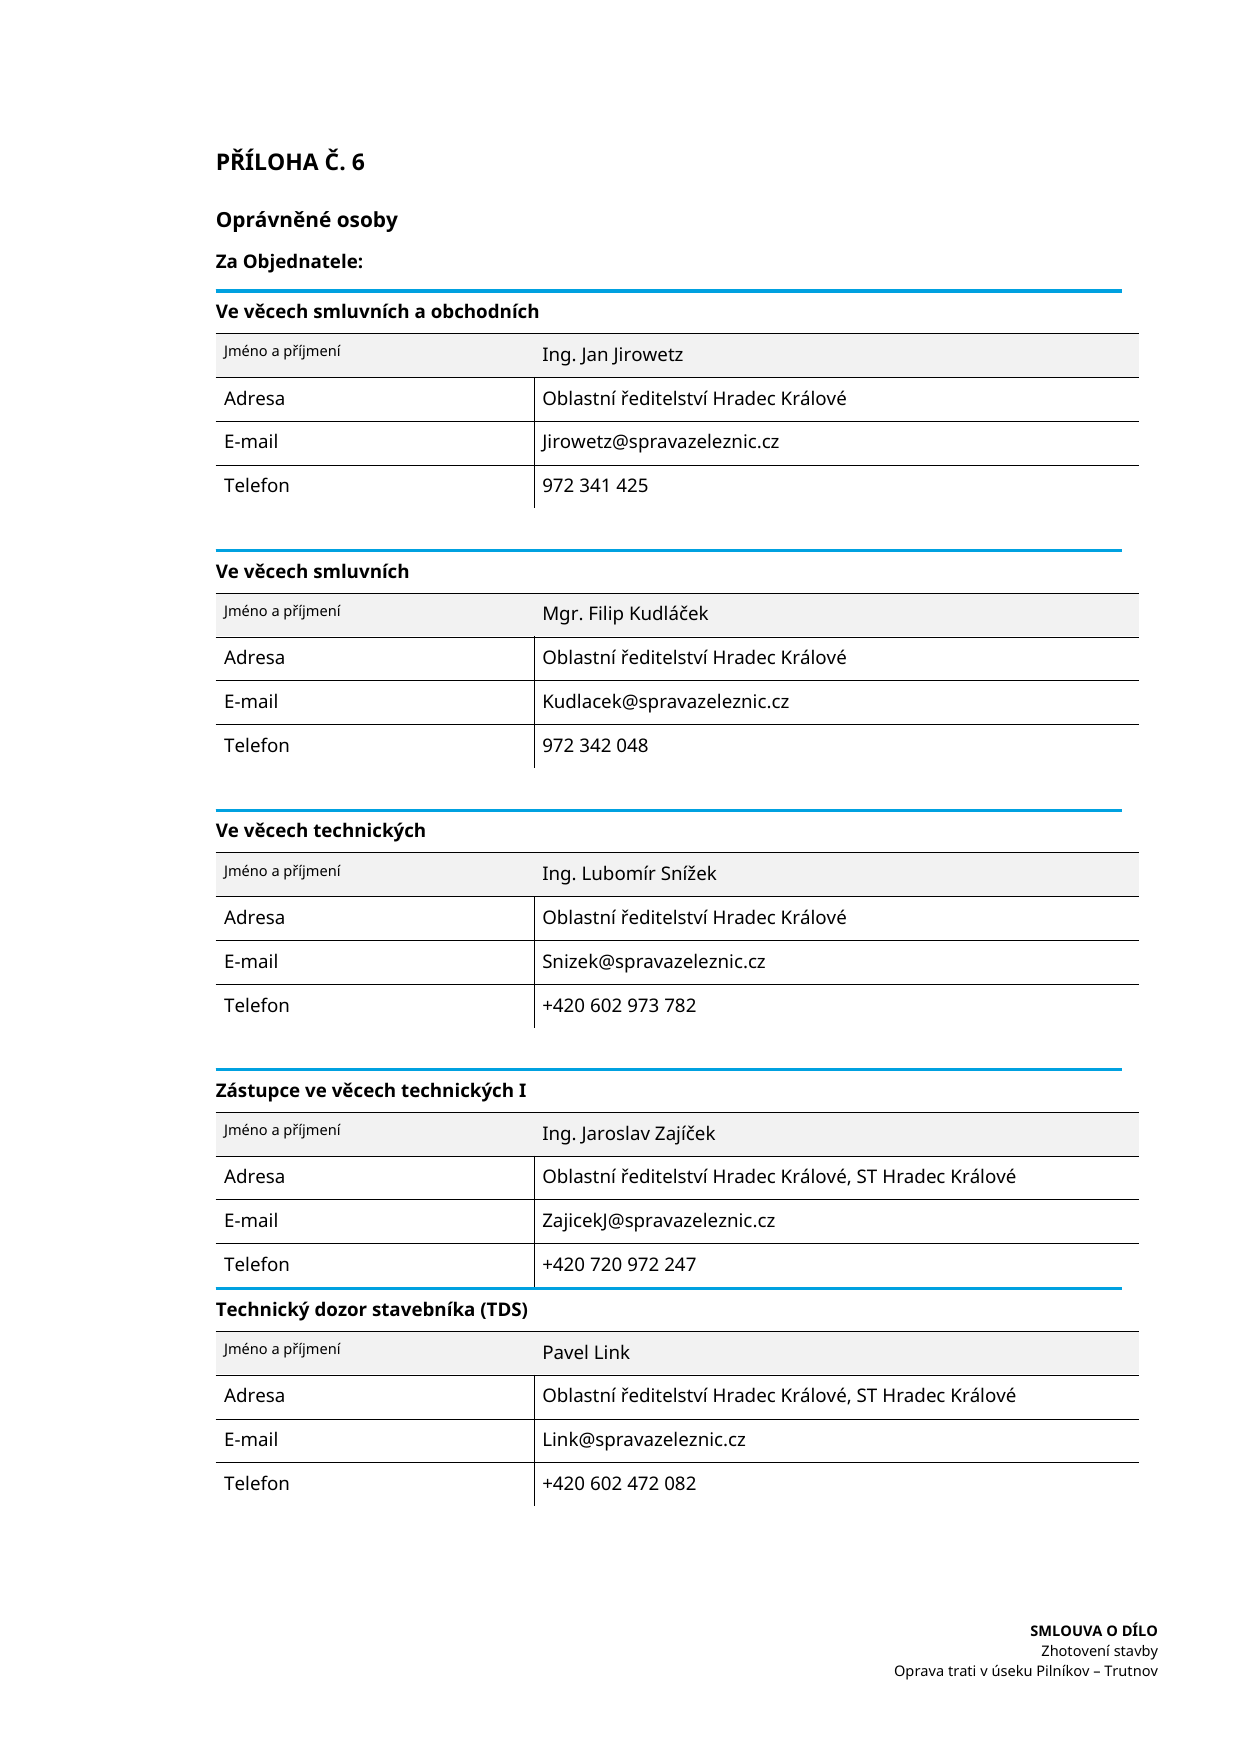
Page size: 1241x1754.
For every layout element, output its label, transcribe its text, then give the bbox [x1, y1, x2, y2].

table_header Jméno a příjmení [216, 1332, 534, 1374]
table_header Ing. Jan Jirowetz [534, 334, 1139, 377]
table_header Jméno a příjmení [216, 334, 534, 377]
table_header Ing. Jaroslav Zajíček [534, 1113, 1139, 1156]
table_cell Oblastní ředitelství Hradec Králové, ST Hradec Králové [535, 1157, 1139, 1199]
table_cell ZajicekJ@spravazeleznic.cz [535, 1200, 1139, 1243]
table_cell Adresa [216, 897, 534, 940]
table_cell +420 602 472 082 [535, 1463, 1139, 1506]
table_header Ing. Lubomír Snížek [534, 853, 1139, 896]
table_cell Telefon [216, 1244, 534, 1287]
table_cell E-mail [216, 941, 534, 984]
text Ve věcech technických [216, 812, 1122, 843]
table_header Jméno a příjmení [216, 853, 534, 896]
table_cell 972 341 425 [535, 466, 1139, 508]
text Oprávněné osoby [216, 205, 1122, 233]
table_cell E-mail [216, 1200, 534, 1243]
table_cell Kudlacek@spravazeleznic.cz [535, 681, 1139, 724]
table_header Jméno a příjmení [216, 1113, 534, 1156]
table_cell Oblastní ředitelství Hradec Králové [535, 638, 1139, 680]
text Příloha č. 6 [216, 146, 1122, 177]
table_cell Adresa [216, 1376, 534, 1418]
table_header Pavel Link [534, 1332, 1139, 1374]
text Technický dozor stavebníka (TDS) [216, 1290, 1122, 1322]
table_cell Oblastní ředitelství Hradec Králové, ST Hradec Králové [535, 1376, 1139, 1418]
table_cell Snizek@spravazeleznic.cz [535, 941, 1139, 984]
table_cell Oblastní ředitelství Hradec Králové [535, 378, 1139, 421]
table_cell Telefon [216, 725, 534, 768]
text Ve věcech smluvních a obchodních [216, 293, 1122, 324]
table_cell Oblastní ředitelství Hradec Králové [535, 897, 1139, 940]
table_cell +420 602 973 782 [535, 985, 1139, 1027]
table_cell Telefon [216, 1463, 534, 1506]
table_cell E-mail [216, 681, 534, 724]
table_cell Adresa [216, 378, 534, 421]
table_header Jméno a příjmení [216, 594, 534, 636]
text Za Objednatele: [216, 249, 1122, 274]
table_cell Telefon [216, 466, 534, 508]
table_cell Adresa [216, 1157, 534, 1199]
table_cell Adresa [216, 638, 534, 680]
table_cell Link@spravazeleznic.cz [535, 1420, 1139, 1462]
table_cell E-mail [216, 422, 534, 464]
table_cell Telefon [216, 985, 534, 1027]
table_cell 972 342 048 [535, 725, 1139, 768]
text Ve věcech smluvních [216, 552, 1122, 584]
text Zástupce ve věcech technických I [216, 1071, 1122, 1103]
table_cell E-mail [216, 1420, 534, 1462]
table_header Mgr. Filip Kudláček [534, 594, 1139, 636]
table_cell Jirowetz@spravazeleznic.cz [535, 422, 1139, 464]
table_cell +420 720 972 247 [535, 1244, 1139, 1287]
